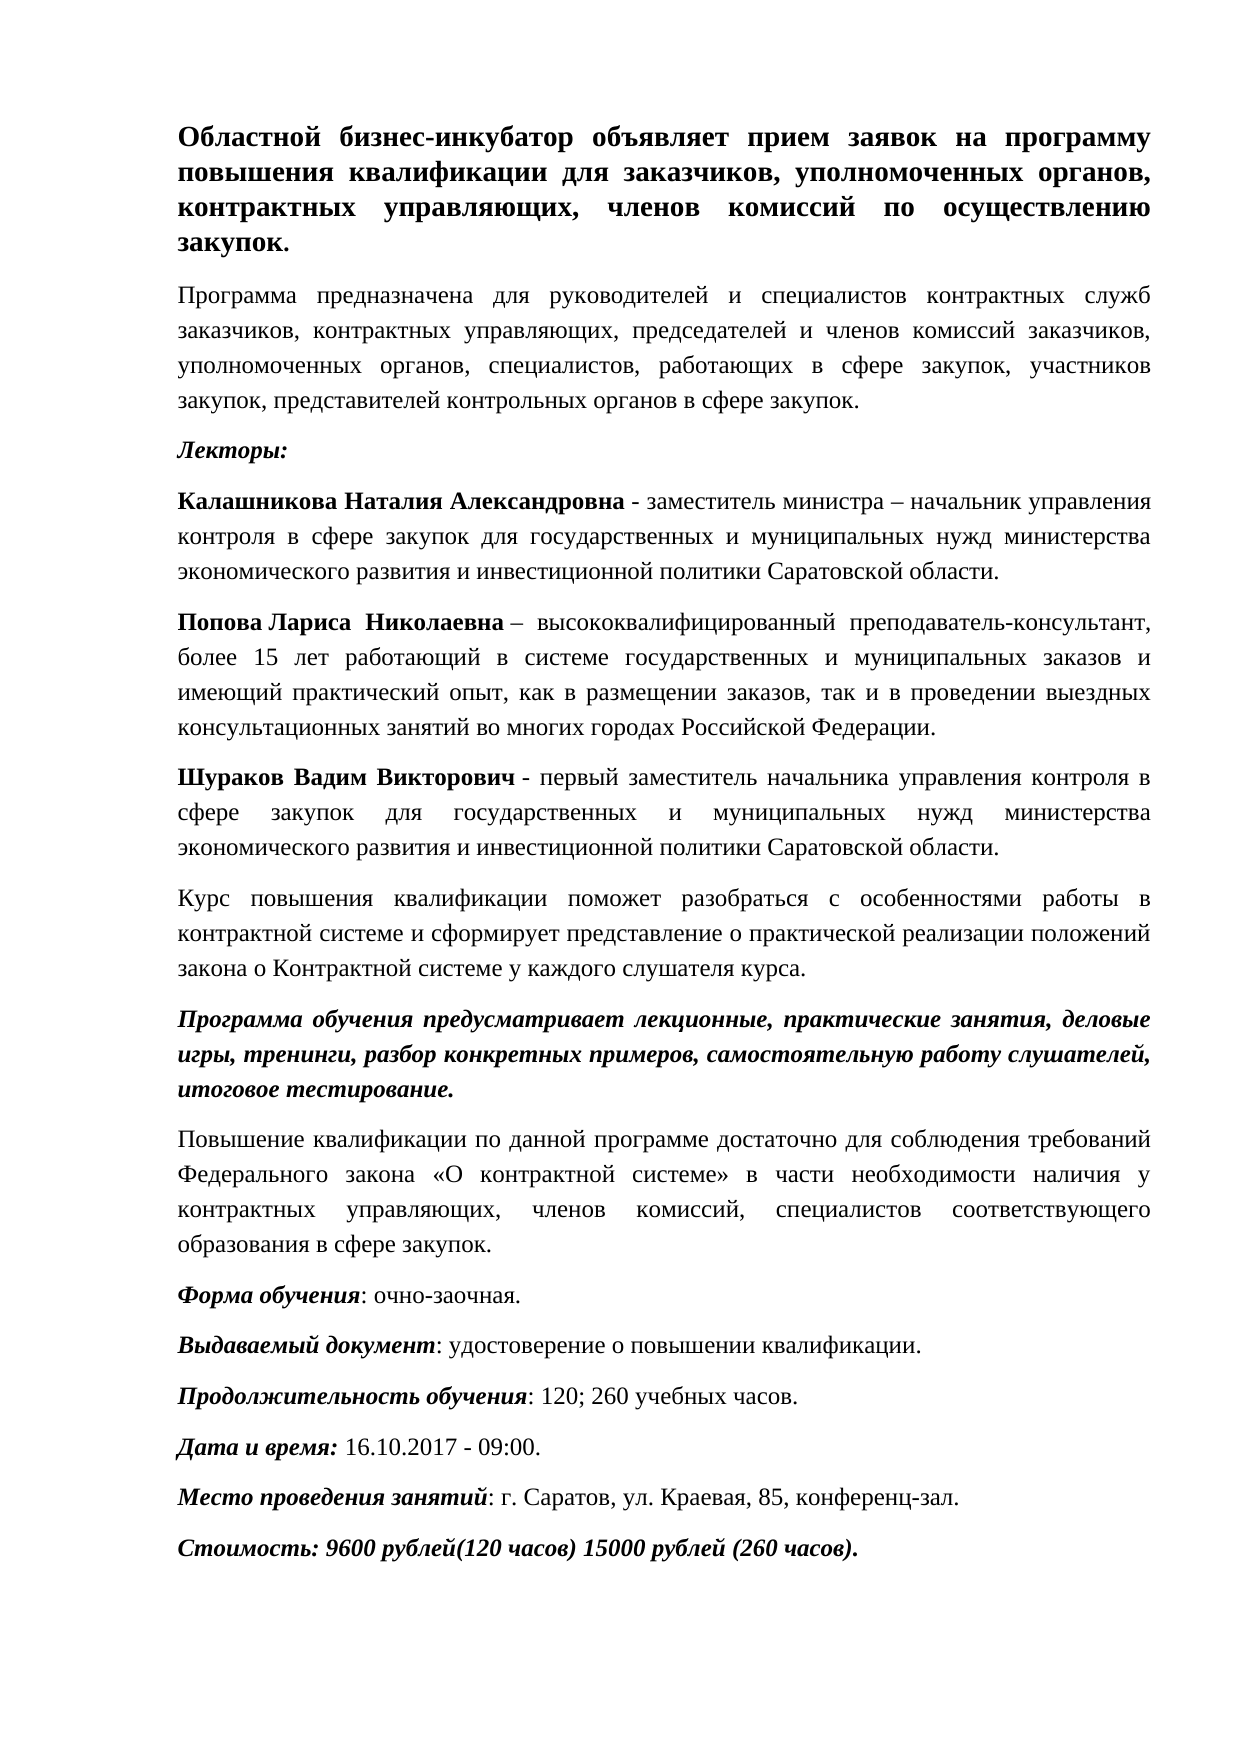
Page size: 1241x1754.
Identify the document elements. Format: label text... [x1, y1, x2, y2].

text Программа предназначена для руководителей и специалистов контрактных служб заказчиков, контрактных управляющих, председателей и членов комиссий заказчиков, уполномоченных органов, специалистов, работающих в сфере закупок, участников закупок, представителей контрольных органов в сфере закупок. [177, 274, 1152, 414]
text Повышение квалификации по данной программе достаточно для соблюдения требований Федерального закона «О контрактной системе» в части необходимости наличия у контрактных управляющих, членов комиссий, специалистов соответствующего образования в сфере закупок. [177, 1118, 1152, 1258]
text Областной бизнес-инкубатор объявляет прием заявок на программу повышения квалификации для заказчиков, уполномоченных органов, контрактных управляющих, членов комиссий по осуществлению закупок. [177, 118, 1152, 258]
text Место проведения занятий: г. Саратов, ул. Краевая, 85, конференц-зал. [177, 1476, 1152, 1511]
text Форма обучения: очно-заочная. [177, 1274, 1152, 1309]
text Продолжительность обучения: 120; 260 учебных часов. [177, 1375, 1152, 1410]
text Программа обучения предусматривает лекционные, практические занятия, деловые игры, тренинги, разбор конкретных примеров, самостоятельную работу слушателей, итоговое тестирование. [177, 997, 1152, 1102]
text Выдаваемый документ: удостоверение о повышении квалификации. [177, 1324, 1152, 1359]
text Лекторы: [177, 429, 1152, 464]
text Калашникова Наталия Александровна - заместитель министра – начальник управления контроля в сфере закупок для государственных и муниципальных нужд министерства экономического развития и инвестиционной политики Саратовской области. [177, 480, 1152, 585]
text Попова Лариса Николаевна – высококвалифицированный преподаватель-консультант, более 15 лет работающий в системе государственных и муниципальных заказов и имеющий практический опыт, как в размещении заказов, так и в проведении выездных консультационных занятий во многих городах Российской Федерации. [177, 601, 1152, 741]
text Курс повышения квалификации поможет разобраться с особенностями работы в контрактной системе и сформирует представление о практической реализации положений закона о Контрактной системе у каждого слушателя курса. [177, 877, 1152, 982]
text Дата и время: 16.10.2017 - 09:00. [177, 1426, 1152, 1461]
text Стоимость: 9600 рублей(120 часов) 15000 рублей (260 часов). [177, 1527, 1152, 1562]
text Шураков Вадим Викторович - первый заместитель начальника управления контроля в сфере закупок для государственных и муниципальных нужд министерства экономического развития и инвестиционной политики Саратовской области. [177, 756, 1152, 861]
